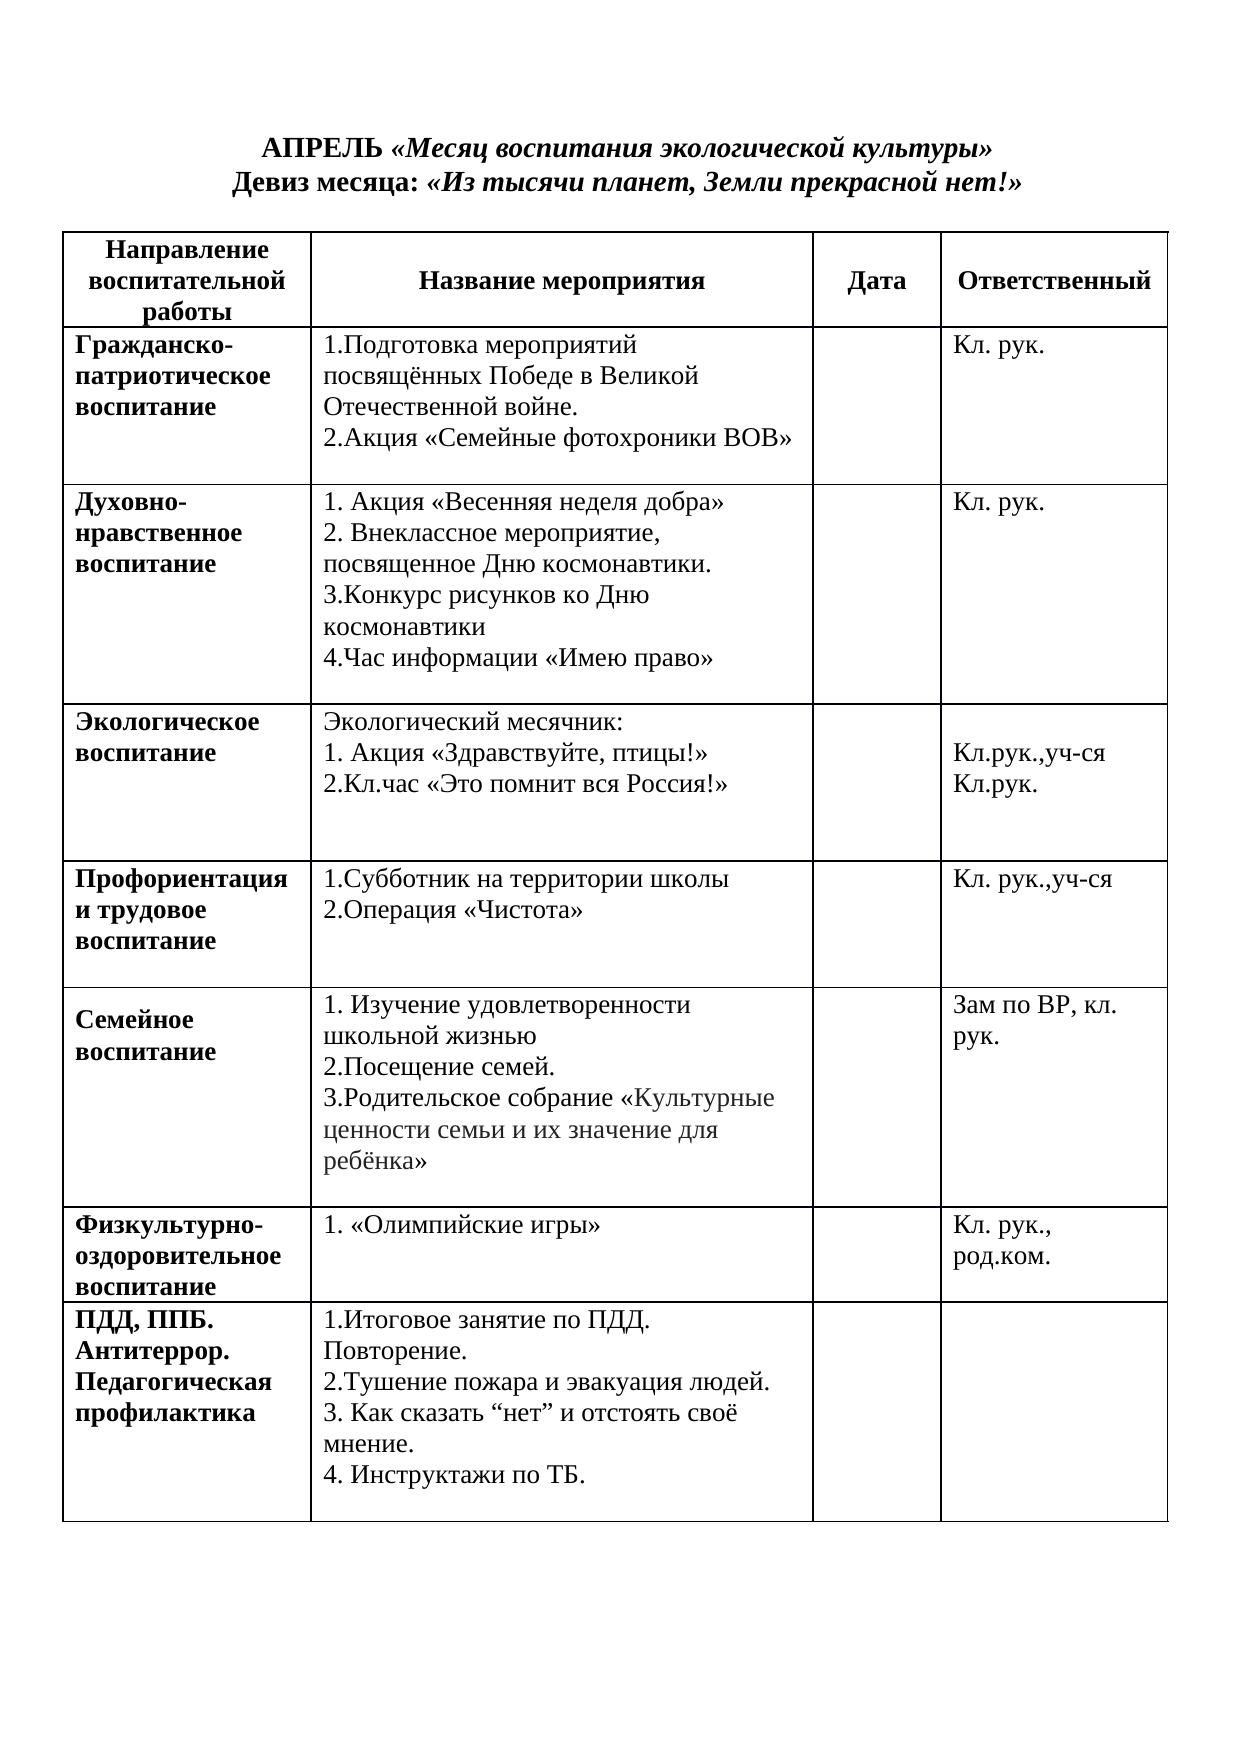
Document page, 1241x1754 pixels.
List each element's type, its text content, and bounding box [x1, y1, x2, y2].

table_header Ответственный [942, 233, 1167, 326]
table_cell Профориентация и трудовое воспитание [64, 862, 310, 987]
table_cell [814, 1208, 940, 1301]
table_cell Семейное воспитание [64, 988, 310, 1206]
table_cell 1. «Олимпийские игры» [312, 1208, 812, 1301]
table_cell Кл. рук. [942, 485, 1167, 703]
table_cell Экологический месячник: 1. Акция «Здравствуйте, птицы!» 2.Кл.час «Это помнит вся Россия!» [312, 705, 812, 860]
table_header Название мероприятия [312, 233, 812, 326]
table_cell Экологическое воспитание [64, 705, 310, 860]
table_cell 1.Подготовка мероприятий посвящённых Победе в Великой Отечественной войне. 2.Акция «Семейные фотохроники ВОВ» [312, 328, 812, 483]
table_cell Кл. рук., род.ком. [942, 1208, 1167, 1301]
table_header Направление воспитательной работы [64, 233, 310, 326]
table_cell Кл. рук. [942, 328, 1167, 483]
table_cell [942, 1303, 1167, 1521]
table_cell 1. Акция «Весенняя неделя добра» 2. Внеклассное мероприятие, посвященное Дню космонавтики. 3.Конкурс рисунков ко Дню космонавтики 4.Час информации «Имею право» [312, 485, 812, 703]
table_cell Кл. рук.,уч-ся [942, 862, 1167, 987]
table_cell [814, 328, 940, 483]
table_cell 1.Итоговое занятие по ПДД. Повторение. 2.Тушение пожара и эвакуация людей. 3. Как сказать “нет” и отстоять своё мнение. 4. Инструктажи по ТБ. [312, 1303, 812, 1521]
table_cell [814, 1303, 940, 1521]
text АПРЕЛЬ «Месяц воспитания экологической культуры» Девиз месяца: «Из тысячи планет, Земли прекрасной нет!» [74, 131, 1181, 198]
table_cell Духовно-нравственное воспитание [64, 485, 310, 703]
table_cell [814, 862, 940, 987]
table_cell [814, 485, 940, 703]
table_cell Физкультурно-оздоровительное воспитание [64, 1208, 310, 1301]
table_cell [814, 705, 940, 860]
table_cell Зам по ВР, кл. рук. [942, 988, 1167, 1206]
table_cell Кл.рук.,уч-ся Кл.рук. [942, 705, 1167, 860]
table_cell [814, 988, 940, 1206]
table_header Дата [814, 233, 940, 326]
table_cell 1.Субботник на территории школы 2.Операция «Чистота» [312, 862, 812, 987]
table_cell ПДД, ППБ. Антитеррор. Педагогическая профилактика [64, 1303, 310, 1521]
table_cell Гражданско-патриотическое воспитание [64, 328, 310, 483]
table_cell 1. Изучение удовлетворенности школьной жизнью 2.Посещение семей. 3.Родительское собрание «Культурные ценности семьи и их значение для ребёнка» [312, 988, 812, 1206]
